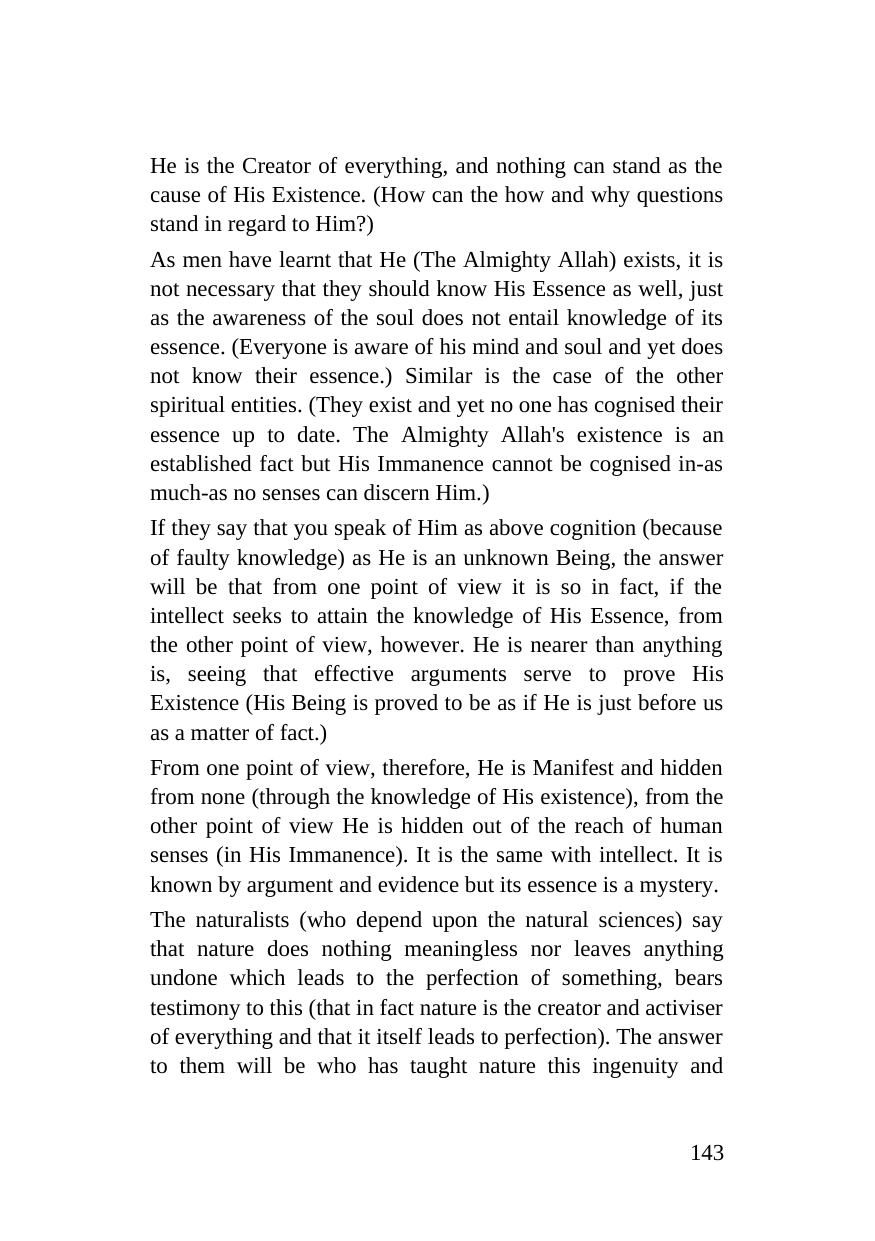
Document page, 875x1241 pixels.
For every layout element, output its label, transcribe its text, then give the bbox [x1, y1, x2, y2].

text From one point of view, therefore, He is Manifest and hidden from none (through the knowledge of His existence), from the other point of view He is hidden out of the reach of human senses (in His Immanence). It is the same with intellect. It is known by argument and evidence but its essence is a mystery. [150, 752, 724, 898]
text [150, 904, 724, 1079]
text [150, 150, 724, 237]
text As men have learnt that He (The Almighty Allah) exists, it is not necessary that they should know His Essence as well, just as the awareness of the soul does not entail knowledge of its essence. (Everyone is aware of his mind and soul and yet does not know their essence.) Similar is the case of the other spiritual entities. (They exist and yet no one has cognised their essence up to date. The Almighty Allah's existence is an established fact but His Immanence cannot be cognised in-as much-as no senses can discern Him.) [150, 244, 724, 506]
text If they say that you speak of Him as above cognition (because of faulty knowledge) as He is an unknown Being, the answer will be that from one point of view it is so in fact, if the intellect seeks to attain the knowledge of His Essence, from the other point of view, however. He is nearer than anything is, seeing that effective arguments serve to prove His Existence (His Being is proved to be as if He is just before us as a matter of fact.) [150, 512, 724, 746]
